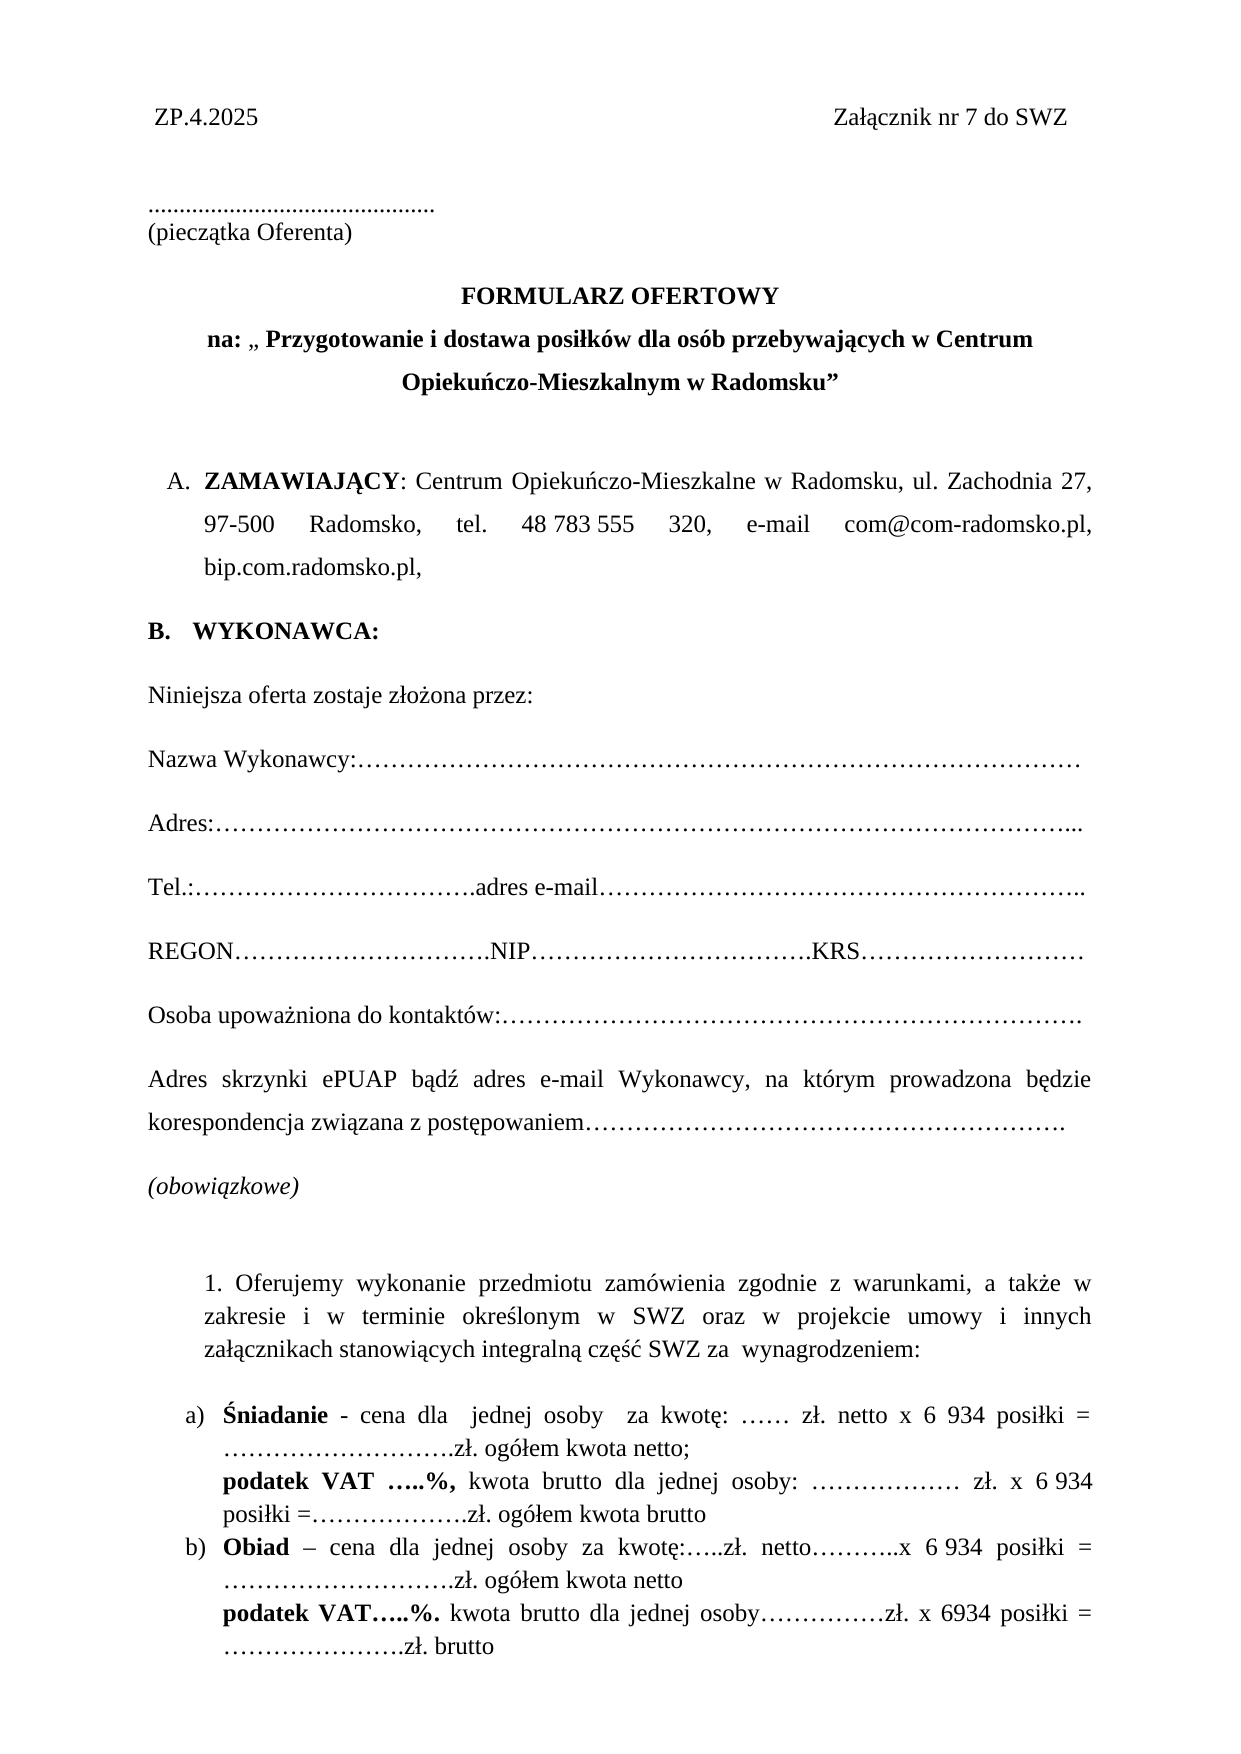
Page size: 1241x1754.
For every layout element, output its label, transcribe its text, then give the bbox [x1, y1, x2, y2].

text Adres skrzynki ePUAP bądź adres e-mail Wykonawcy, na którym prowadzona będzie korespondencja związana z postępowaniem…………………………………………………. [148, 1064, 1093, 1136]
text Tel.:…………………………….adres e-mail………………………………………………….. [148, 872, 1093, 901]
list Obiad – cena dla jednej osoby za kwotę:…..zł. netto………..x 6 934 posiłki = ……………………….zł. ogółem kwota netto [185, 1532, 1093, 1594]
text REGON………………………….NIP…………………………….KRS……………………… [148, 936, 1093, 965]
list podatek VAT…..%. kwota brutto dla jednej osoby……………zł. x 6934 posiłki = ………………….zł. brutto [223, 1598, 1093, 1660]
text FORMULARZ OFERTOWY [148, 281, 1093, 310]
text .............................................. [148, 189, 1093, 217]
list Śniadanie - cena dla jednej osoby za kwotę: …… zł. netto x 6 934 posiłki = ……………………….zł. ogółem kwota netto; [185, 1400, 1093, 1462]
text Osoba upoważniona do kontaktów:……………………………………………………………. [148, 1000, 1093, 1029]
text ZP.4.2025 Załącznik nr 7 do SWZ [148, 102, 1093, 131]
list WYKONAWCA: [148, 616, 1093, 645]
list 1. Oferujemy wykonanie przedmiotu zamówienia zgodnie z warunkami, a także w zakresie i w terminie określonym w SWZ oraz w projekcie umowy i innych załącznikach stanowiących integralną część SWZ za wynagrodzeniem: [204, 1268, 1093, 1363]
text Nazwa Wykonawcy:…………………………………………………………………………… [148, 744, 1093, 773]
text (obowiązkowe) [148, 1171, 1093, 1200]
text na: „ Przygotowanie i dostawa posiłków dla osób przebywających w Centrum Opiekuńczo-Mieszkalnym w Radomsku” [148, 324, 1093, 396]
text Niniejsza oferta zostaje złożona przez: [148, 680, 1093, 709]
list ZAMAWIAJĄCY: Centrum Opiekuńczo-Mieszkalne w Radomsku, ul. Zachodnia 27, 97-500 Radomsko, tel. 48 783 555 320, e-mail com@com-radomsko.pl, bip.com.radomsko.pl, [166, 466, 1093, 581]
text Adres:…………………………………………………………………………………………... [148, 808, 1093, 837]
list podatek VAT …..%, kwota brutto dla jednej osoby: ……………… zł. x 6 934 posiłki =……………….zł. ogółem kwota brutto [223, 1466, 1093, 1528]
text (pieczątka Oferenta) [148, 217, 1093, 246]
